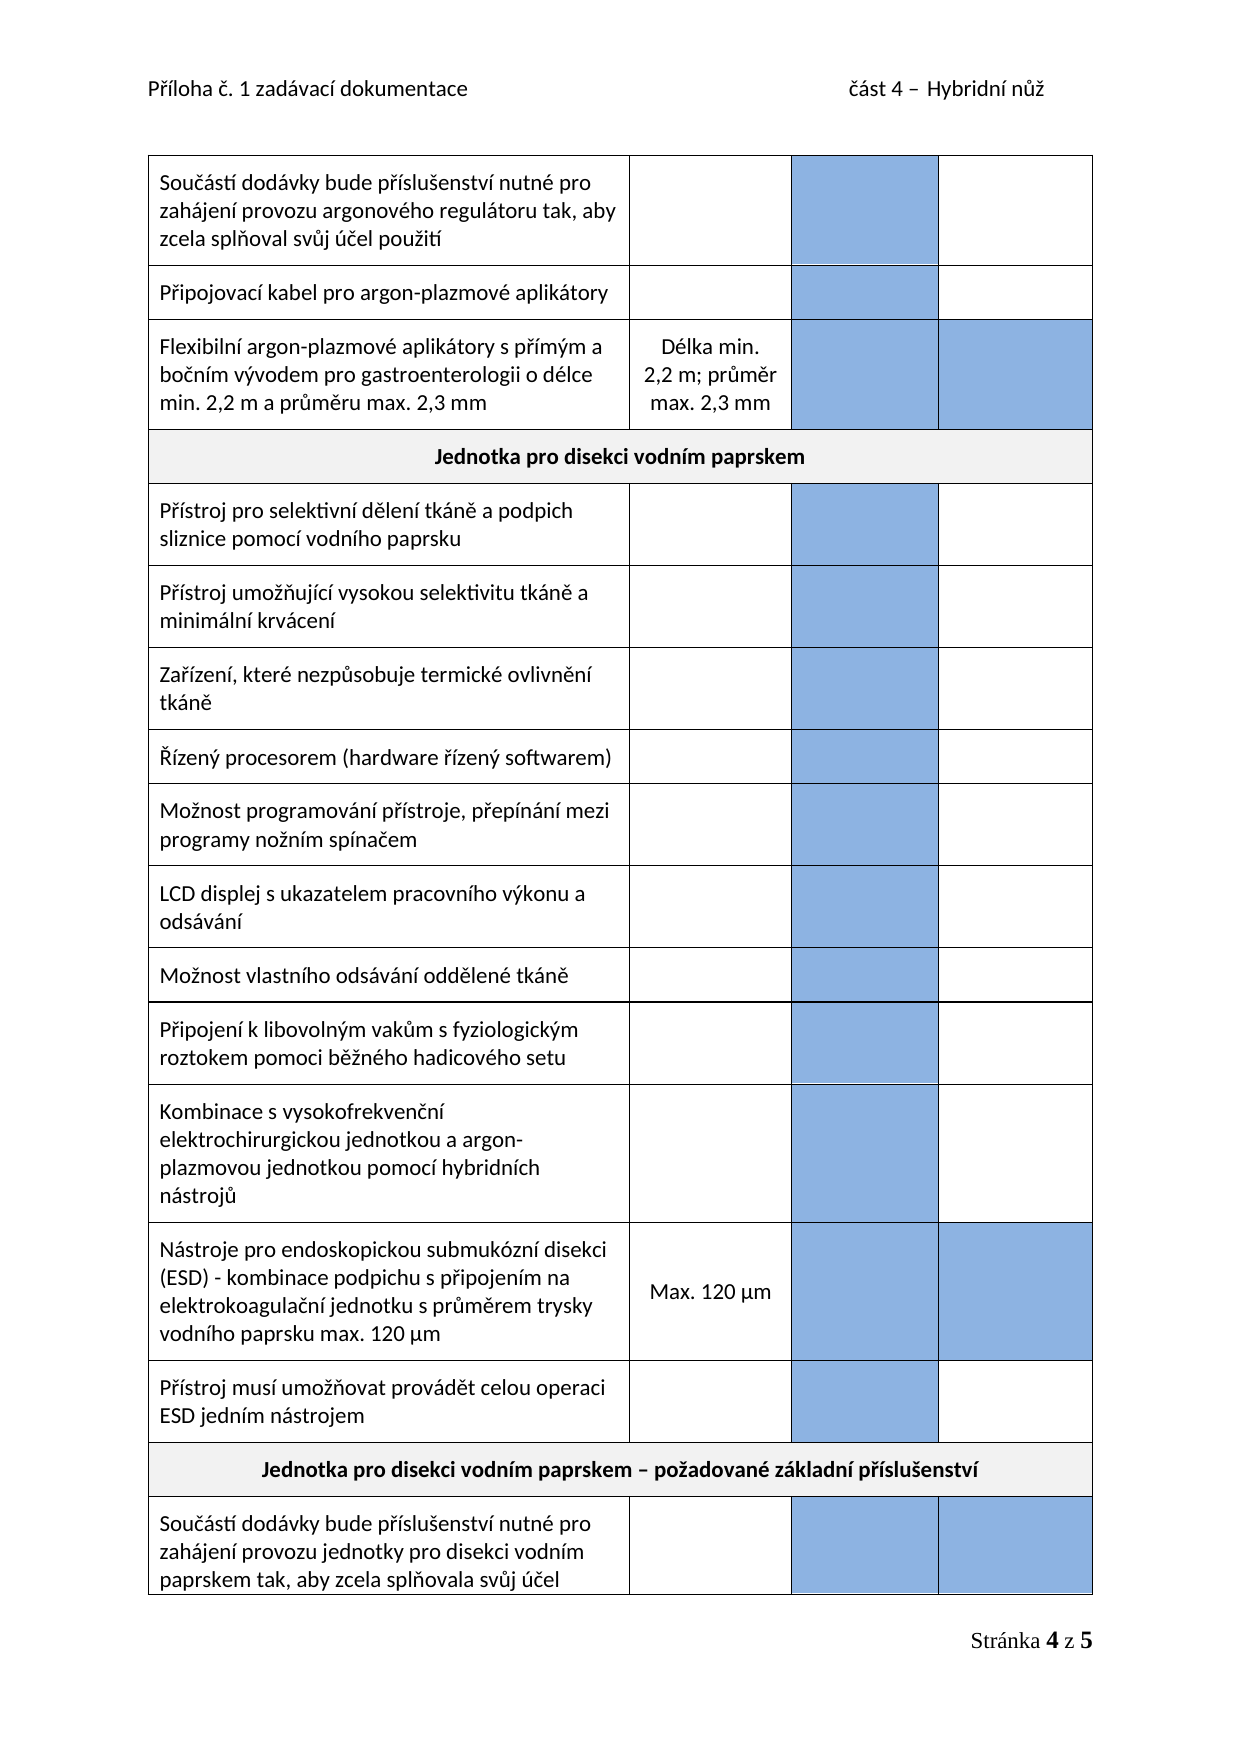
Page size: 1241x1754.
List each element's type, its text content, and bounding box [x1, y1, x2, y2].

table_cell Přístroj musí umožňovat provádět celou operaci ESD jedním nástrojem [149, 1361, 629, 1442]
table_cell [792, 1223, 938, 1360]
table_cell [149, 1497, 629, 1593]
table_cell [792, 266, 938, 319]
table_cell [792, 566, 938, 647]
table_cell [630, 566, 791, 647]
table_cell [939, 484, 1092, 565]
table_cell Připojení k libovolným vakům s fyziologickým roztokem pomoci běžného hadicového setu [149, 1003, 629, 1083]
table_cell Zařízení, které nezpůsobuje termické ovlivnění tkáně [149, 648, 629, 729]
table_cell [630, 648, 791, 729]
table_cell [939, 784, 1092, 865]
table_cell [939, 1003, 1092, 1083]
table_cell [630, 1497, 791, 1593]
table_cell Max. 120 µm [630, 1223, 791, 1360]
table_cell [630, 948, 791, 1001]
table_cell [939, 1085, 1092, 1222]
table_cell Nástroje pro endoskopickou submukózní disekci (ESD) - kombinace podpichu s připojením na elektrokoagulační jednotku s průměrem trysky vodního paprsku max. 120 µm [149, 1223, 629, 1360]
table_cell [792, 1497, 938, 1593]
table_cell [939, 1223, 1092, 1360]
table_cell Jednotka pro disekci vodním paprskem – požadované základní příslušenství [149, 1443, 1092, 1496]
table_cell Flexibilní argon-plazmové aplikátory s přímým a bočním vývodem pro gastroenterologii o délce min. 2,2 m a průměru max. 2,3 mm [149, 320, 629, 429]
table_cell Možnost vlastního odsávání oddělené tkáně [149, 948, 629, 1001]
table_cell [939, 866, 1092, 947]
table_cell [792, 866, 938, 947]
table_cell [630, 1361, 791, 1442]
table_cell [939, 266, 1092, 319]
table_cell [939, 1361, 1092, 1442]
table_cell LCD displej s ukazatelem pracovního výkonu a odsávání [149, 866, 629, 947]
table_cell [630, 266, 791, 319]
table_cell [939, 1497, 1092, 1593]
table_cell Délka min. 2,2 m; průměr max. 2,3 mm [630, 320, 791, 429]
table_cell [792, 948, 938, 1001]
table_cell [792, 1003, 938, 1083]
table_cell Přístroj umožňující vysokou selektivitu tkáně a minimální krvácení [149, 566, 629, 647]
table_cell [792, 484, 938, 565]
table_cell [630, 730, 791, 783]
table_cell [792, 784, 938, 865]
table_cell Možnost programování přístroje, přepínání mezi programy nožním spínačem [149, 784, 629, 865]
table_cell [792, 320, 938, 429]
table_cell [792, 730, 938, 783]
table_cell [939, 730, 1092, 783]
table_cell [792, 156, 938, 264]
table_cell Součástí dodávky bude příslušenství nutné pro zahájení provozu argonového regulátoru tak, aby zcela splňoval svůj účel použití [149, 156, 629, 264]
table_cell [792, 648, 938, 729]
table_cell [630, 1003, 791, 1083]
table_cell [939, 320, 1092, 429]
table_cell [792, 1361, 938, 1442]
table_cell Kombinace s vysokofrekvenční elektrochirurgickou jednotkou a argon-plazmovou jednotkou pomocí hybridních nástrojů [149, 1085, 629, 1222]
table_cell [939, 648, 1092, 729]
table_cell [630, 156, 791, 264]
table_cell [939, 156, 1092, 264]
table_cell [630, 784, 791, 865]
table_cell [630, 1085, 791, 1222]
table_cell [630, 484, 791, 565]
table_cell Jednotka pro disekci vodním paprskem [149, 430, 1092, 483]
table_cell Připojovací kabel pro argon-plazmové aplikátory [149, 266, 629, 319]
table_cell Řízený procesorem (hardware řízený softwarem) [149, 730, 629, 783]
table_cell Přístroj pro selektivní dělení tkáně a podpich sliznice pomocí vodního paprsku [149, 484, 629, 565]
table_cell [939, 566, 1092, 647]
table_cell [630, 866, 791, 947]
table_cell [939, 948, 1092, 1001]
table_cell [792, 1085, 938, 1222]
